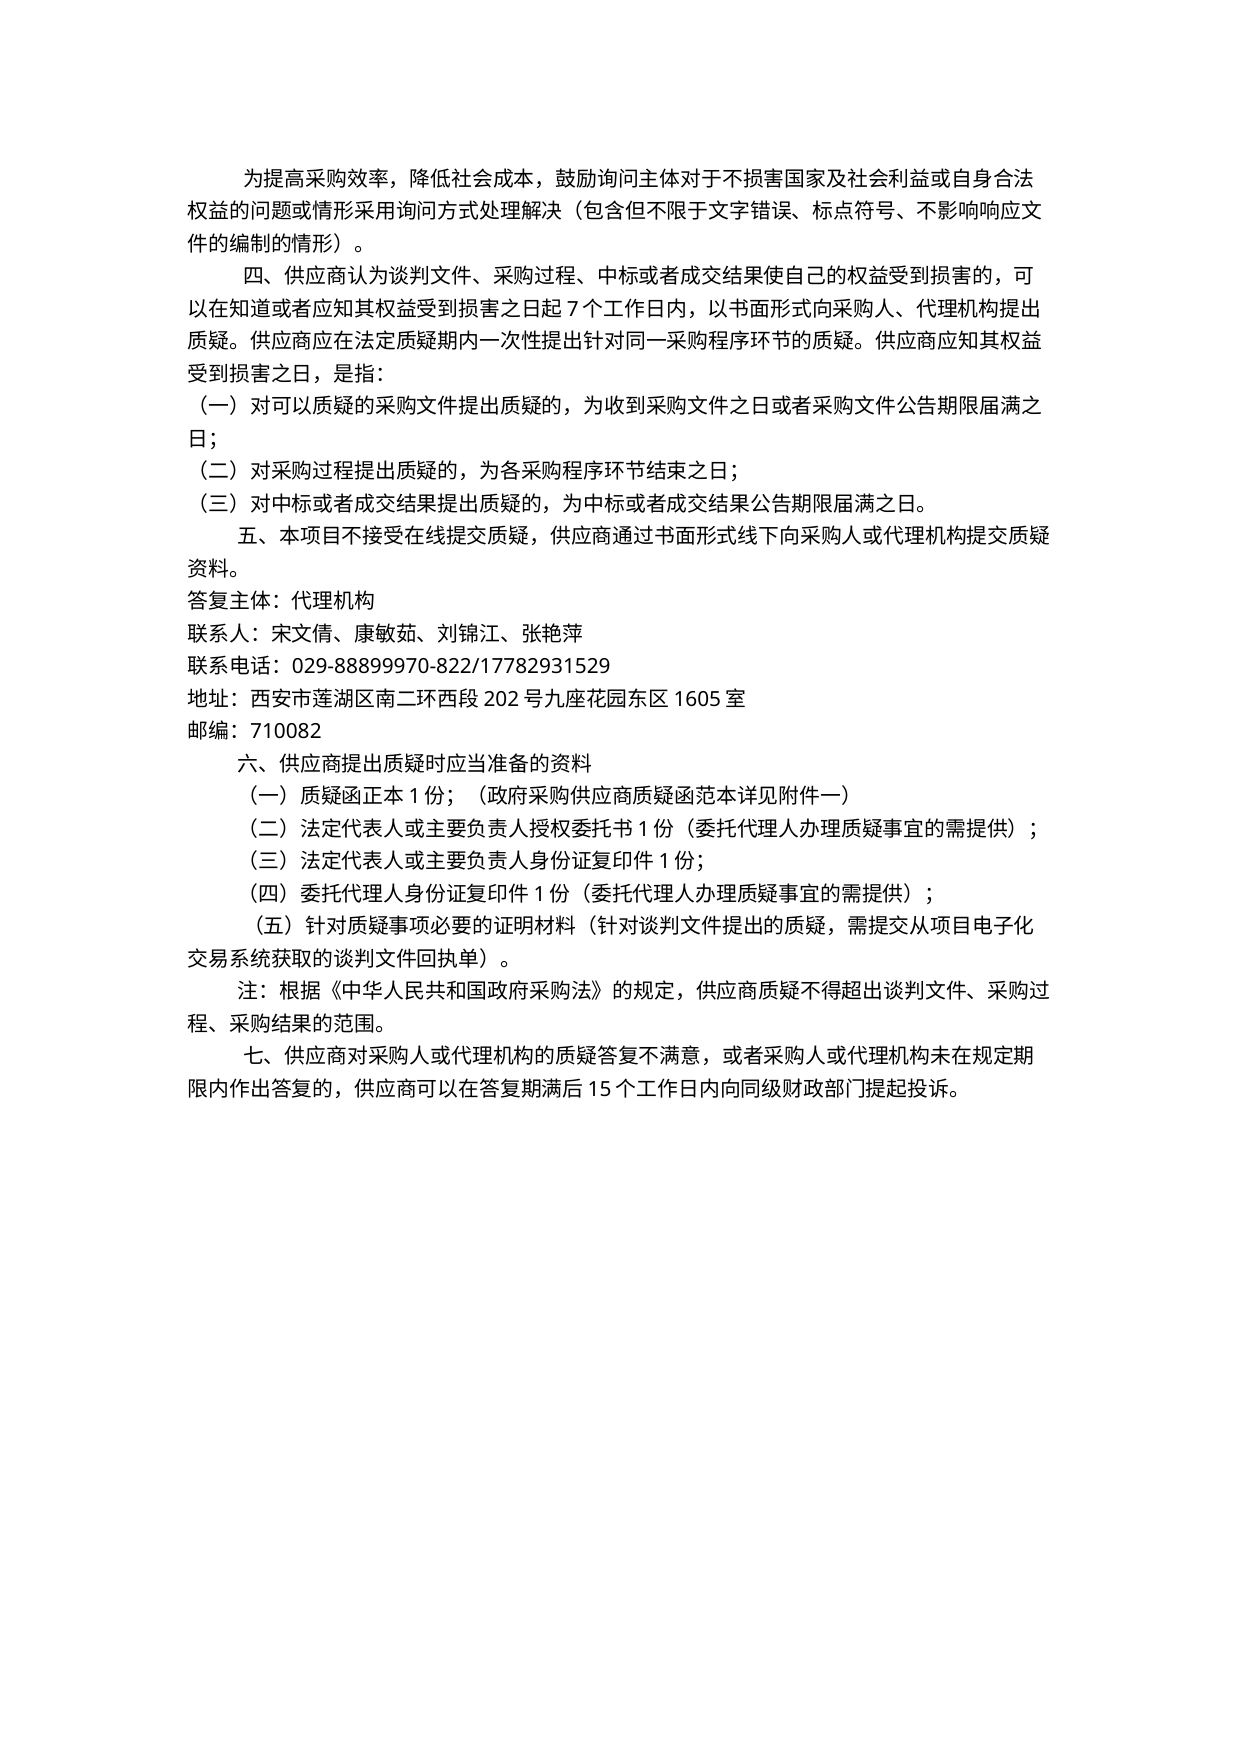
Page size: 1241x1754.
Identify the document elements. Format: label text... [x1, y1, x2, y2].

text （三）对中标或者成交结果提出质疑的，为中标或者成交结果公告期限届满之日。 [187, 487, 1053, 519]
text （二）法定代表人或主要负责人授权委托书1份（委托代理人办理质疑事宜的需提供）； [187, 812, 1053, 844]
text 地址：西安市莲湖区南二环西段202号九座花园东区1605室 [187, 682, 1053, 714]
text 五、本项目不接受在线提交质疑，供应商通过书面形式线下向采购人或代理机构提交质疑资料。 [187, 519, 1053, 584]
text 答复主体：代理机构 [187, 584, 1053, 617]
text 七、供应商对采购人或代理机构的质疑答复不满意，或者采购人或代理机构未在规定期限内作出答复的，供应商可以在答复期满后15个工作日内向同级财政部门提起投诉。 [187, 1039, 1053, 1104]
text 联系电话：029-88899970-822/17782931529 [187, 649, 1053, 682]
text 六、供应商提出质疑时应当准备的资料 [187, 747, 1053, 779]
text （五）针对质疑事项必要的证明材料（针对谈判文件提出的质疑，需提交从项目电子化交易系统获取的谈判文件回执单）。 [187, 909, 1053, 974]
text 联系人：宋文倩、康敏茹、刘锦江、张艳萍 [187, 617, 1053, 649]
text 邮编：710082 [187, 714, 1053, 747]
text 注：根据《中华人民共和国政府采购法》的规定，供应商质疑不得超出谈判文件、采购过程、采购结果的范围。 [187, 974, 1053, 1039]
text （一）质疑函正本1份；（政府采购供应商质疑函范本详见附件一） [187, 779, 1053, 812]
text 为提高采购效率，降低社会成本，鼓励询问主体对于不损害国家及社会利益或自身合法权益的问题或情形采用询问方式处理解决（包含但不限于文字错误、标点符号、不影响响应文件的编制的情形）。 [187, 162, 1053, 259]
text （三）法定代表人或主要负责人身份证复印件1份； [187, 844, 1053, 877]
text 四、供应商认为谈判文件、采购过程、中标或者成交结果使自己的权益受到损害的，可以在知道或者应知其权益受到损害之日起7个工作日内，以书面形式向采购人、代理机构提出质疑。供应商应在法定质疑期内一次性提出针对同一采购程序环节的质疑。供应商应知其权益受到损害之日，是指： [187, 259, 1053, 389]
text （一）对可以质疑的采购文件提出质疑的，为收到采购文件之日或者采购文件公告期限届满之日； [187, 389, 1053, 454]
text （四）委托代理人身份证复印件1份（委托代理人办理质疑事宜的需提供）； [187, 877, 1053, 909]
text （二）对采购过程提出质疑的，为各采购程序环节结束之日； [187, 454, 1053, 487]
